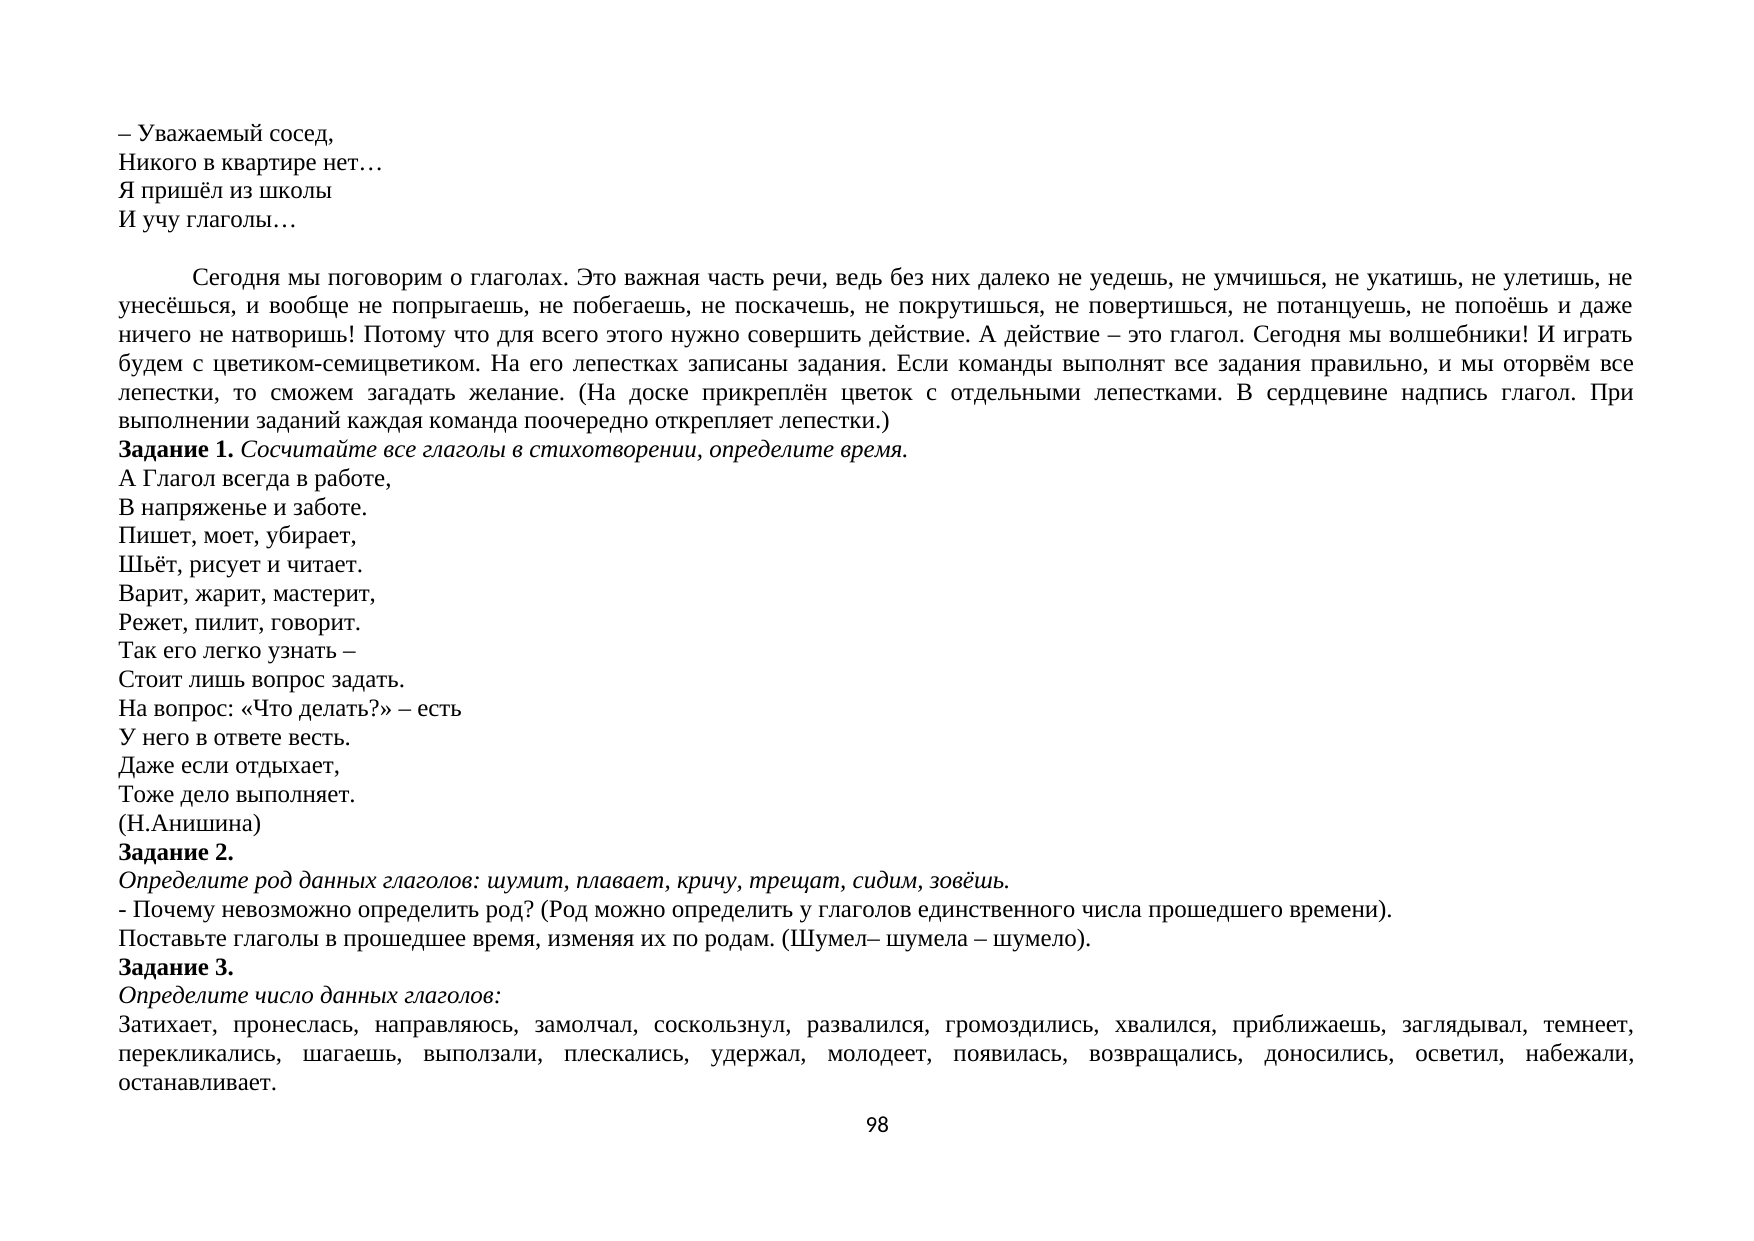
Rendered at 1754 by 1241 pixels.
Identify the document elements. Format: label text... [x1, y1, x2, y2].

text Варит, жарит, мастерит, [118, 578, 1636, 607]
text Шьёт, рисует и читает. [118, 549, 1636, 578]
text Даже если отдыхает, [118, 751, 1636, 779]
text - Почему невозможно определить род? (Род можно определить у глаголов единственного числа прошедшего времени). [118, 894, 1636, 923]
text Определите число данных глаголов: [118, 981, 1636, 1009]
text Поставьте глаголы в прошедшее время, изменяя их по родам. (Шумел– шумела – шумело). [118, 923, 1636, 952]
text (Н.Анишина) [118, 808, 1636, 837]
text У него в ответе весть. [118, 722, 1636, 751]
text В напряженье и заботе. [118, 492, 1636, 521]
text Тоже дело выполняет. [118, 779, 1636, 808]
text Задание 2. [118, 837, 1636, 866]
text Я пришёл из школы [118, 176, 1636, 204]
text Стоит лишь вопрос задать. [118, 664, 1636, 693]
text – Уважаемый сосед, [118, 118, 1636, 147]
text Затихает, пронеслась, направляюсь, замолчал, соскользнул, развалился, громоздились, хвалился, приближаешь, заглядывал, темнеет, перекликались, шагаешь, выползали, плескались, удержал, молодеет, появилась, возвращались, доносились, осветил, набежали, останавливает. [118, 1009, 1636, 1096]
text Задание 3. [118, 952, 1636, 981]
text Пишет, моет, убирает, [118, 521, 1636, 549]
text На вопрос: «Что делать?» – есть [118, 693, 1636, 722]
text Режет, пилит, говорит. [118, 607, 1636, 636]
text Задание 1. Сосчитайте все глаголы в стихотворении, определите время. [118, 434, 1636, 463]
text Определите род данных глаголов: шумит, плавает, кричу, трещат, сидим, зовёшь. [118, 866, 1636, 894]
text Так его легко узнать – [118, 636, 1636, 664]
text И учу глаголы… [118, 204, 1636, 233]
text Сегодня мы поговорим о глаголах. Это важная часть речи, ведь без них далеко не уедешь, не умчишься, не укатишь, не улетишь, не унесёшься, и вообще не попрыгаешь, не побегаешь, не поскачешь, не покрутишься, не повертишься, не потанцуешь, не попоёшь и даже ничего не натворишь! Потому что для всего этого нужно совершить действие. А действие – это глагол. Сегодня мы волшебники! И играть будем с цветиком-семицветиком. На его лепестках записаны задания. Если команды выполнят все задания правильно, и мы оторвём все лепестки, то сможем загадать желание. (На доске прикреплён цветок с отдельными лепестками. В сердцевине надпись глагол. При выполнении заданий каждая команда поочередно открепляет лепестки.) [118, 262, 1636, 434]
text А Глагол всегда в работе, [118, 463, 1636, 492]
text Никого в квартире нет… [118, 147, 1636, 176]
